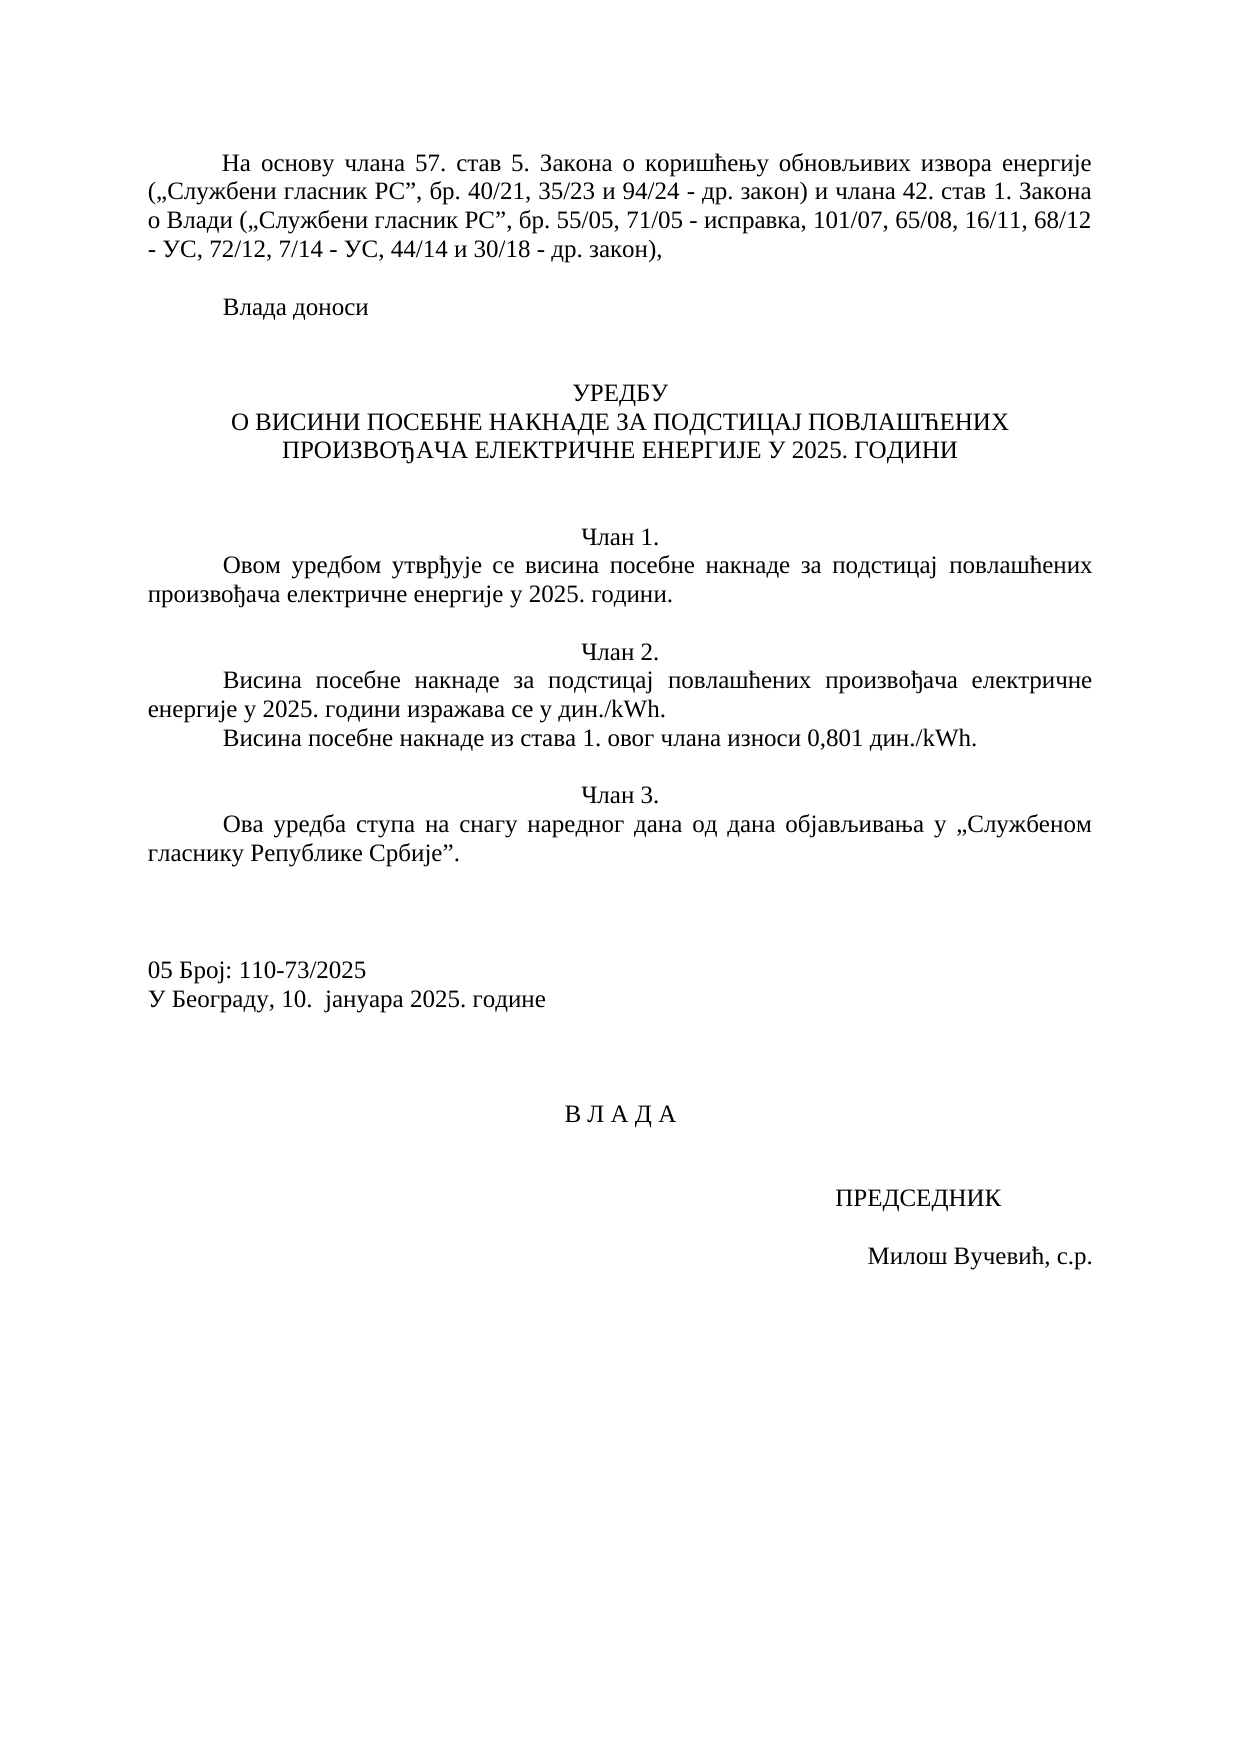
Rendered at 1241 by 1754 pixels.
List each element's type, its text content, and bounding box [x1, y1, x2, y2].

text Ова уредба ступа на снагу наредног дана од дана објављивања у „Службеном гласнику Републике Србијеˮ. [148, 809, 1092, 867]
text О ВИСИНИ ПОСЕБНЕ НАКНАДЕ ЗА ПОДСТИЦАЈ ПОВЛАШЋЕНИХ ПРОИЗВОЂАЧА ЕЛЕКТРИЧНЕ ЕНЕРГИЈЕ У 2025. ГОДИНИ [148, 407, 1092, 464]
text Влада доноси [148, 292, 1092, 321]
text Милош Вучевић, с.р. [148, 1241, 1092, 1270]
text Члан 3. [148, 781, 1092, 809]
text Висина посебне накнаде из става 1. oвог члана износи 0,801 дин./kWh. [148, 723, 1092, 752]
text У Београду, 10. јануара 2025. године [148, 984, 1092, 1013]
text Овом уредбом утврђује се висина посебне накнаде за подстицај повлашћених произвођача електричне енергије у 2025. години. [148, 551, 1092, 608]
text Висина посебне накнаде за подстицај повлашћених произвођача електричне енергије у 2025. години изражава се у дин./kWh. [148, 666, 1092, 723]
text На основу члана 57. став 5. Закона о коришћењу обновљивих извора енергије („Службени гласник РСˮ, бр. 40/21, 35/23 и 94/24 - др. закон) и члана 42. став 1. Закона о Влади („Службени гласник РСˮ, бр. 55/05, 71/05 - исправка, 101/07, 65/08, 16/11, 68/12 - УС, 72/12, 7/14 - УС, 44/14 и 30/18 - др. закон), [148, 148, 1092, 263]
text Члан 1. [148, 522, 1092, 551]
text 05 Број: 110-73/2025 [148, 956, 1092, 984]
text В Л А Д А [148, 1099, 1092, 1127]
text ПРЕДСЕДНИК [148, 1155, 1092, 1212]
text Члан 2. [148, 637, 1092, 666]
text УРЕДБУ [148, 378, 1092, 407]
